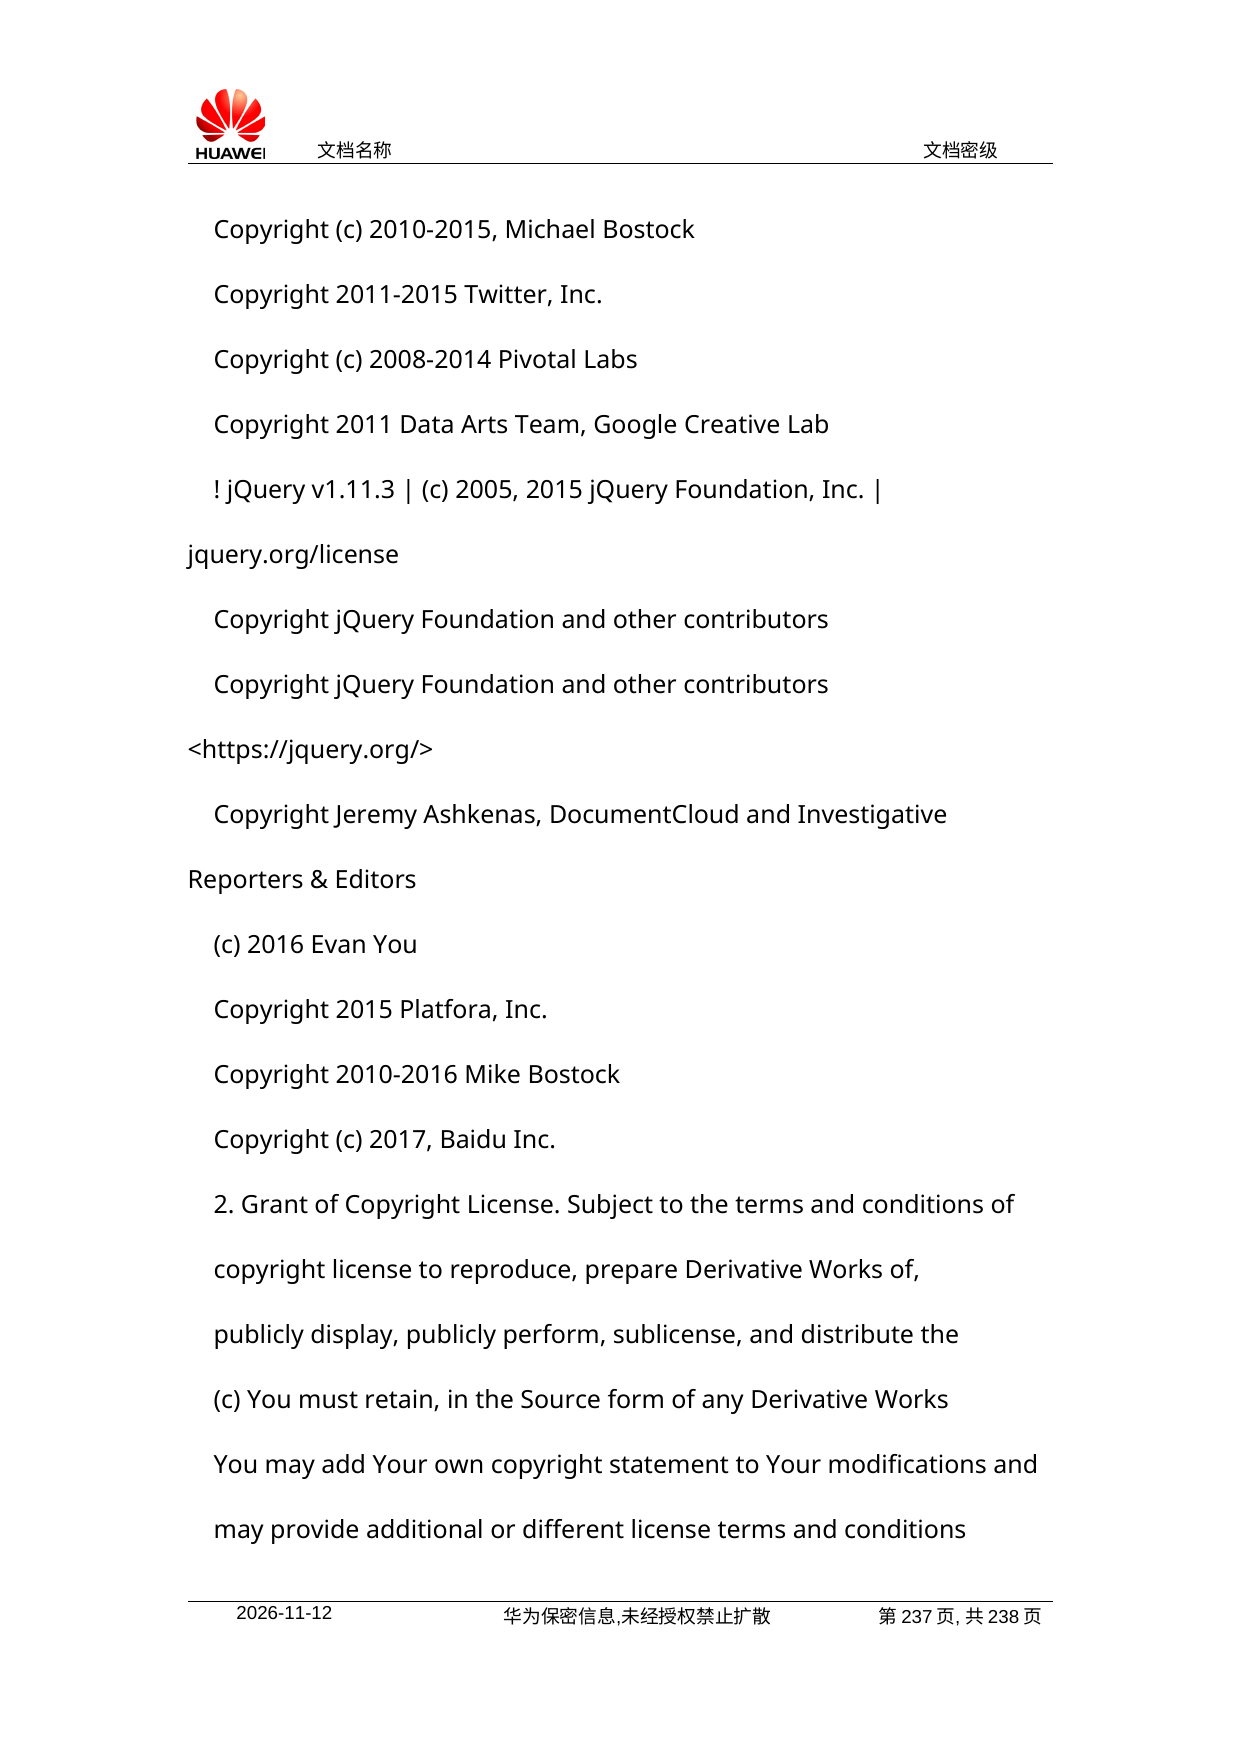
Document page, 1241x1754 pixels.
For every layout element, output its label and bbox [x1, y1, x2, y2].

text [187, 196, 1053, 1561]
picture [196, 89, 265, 159]
